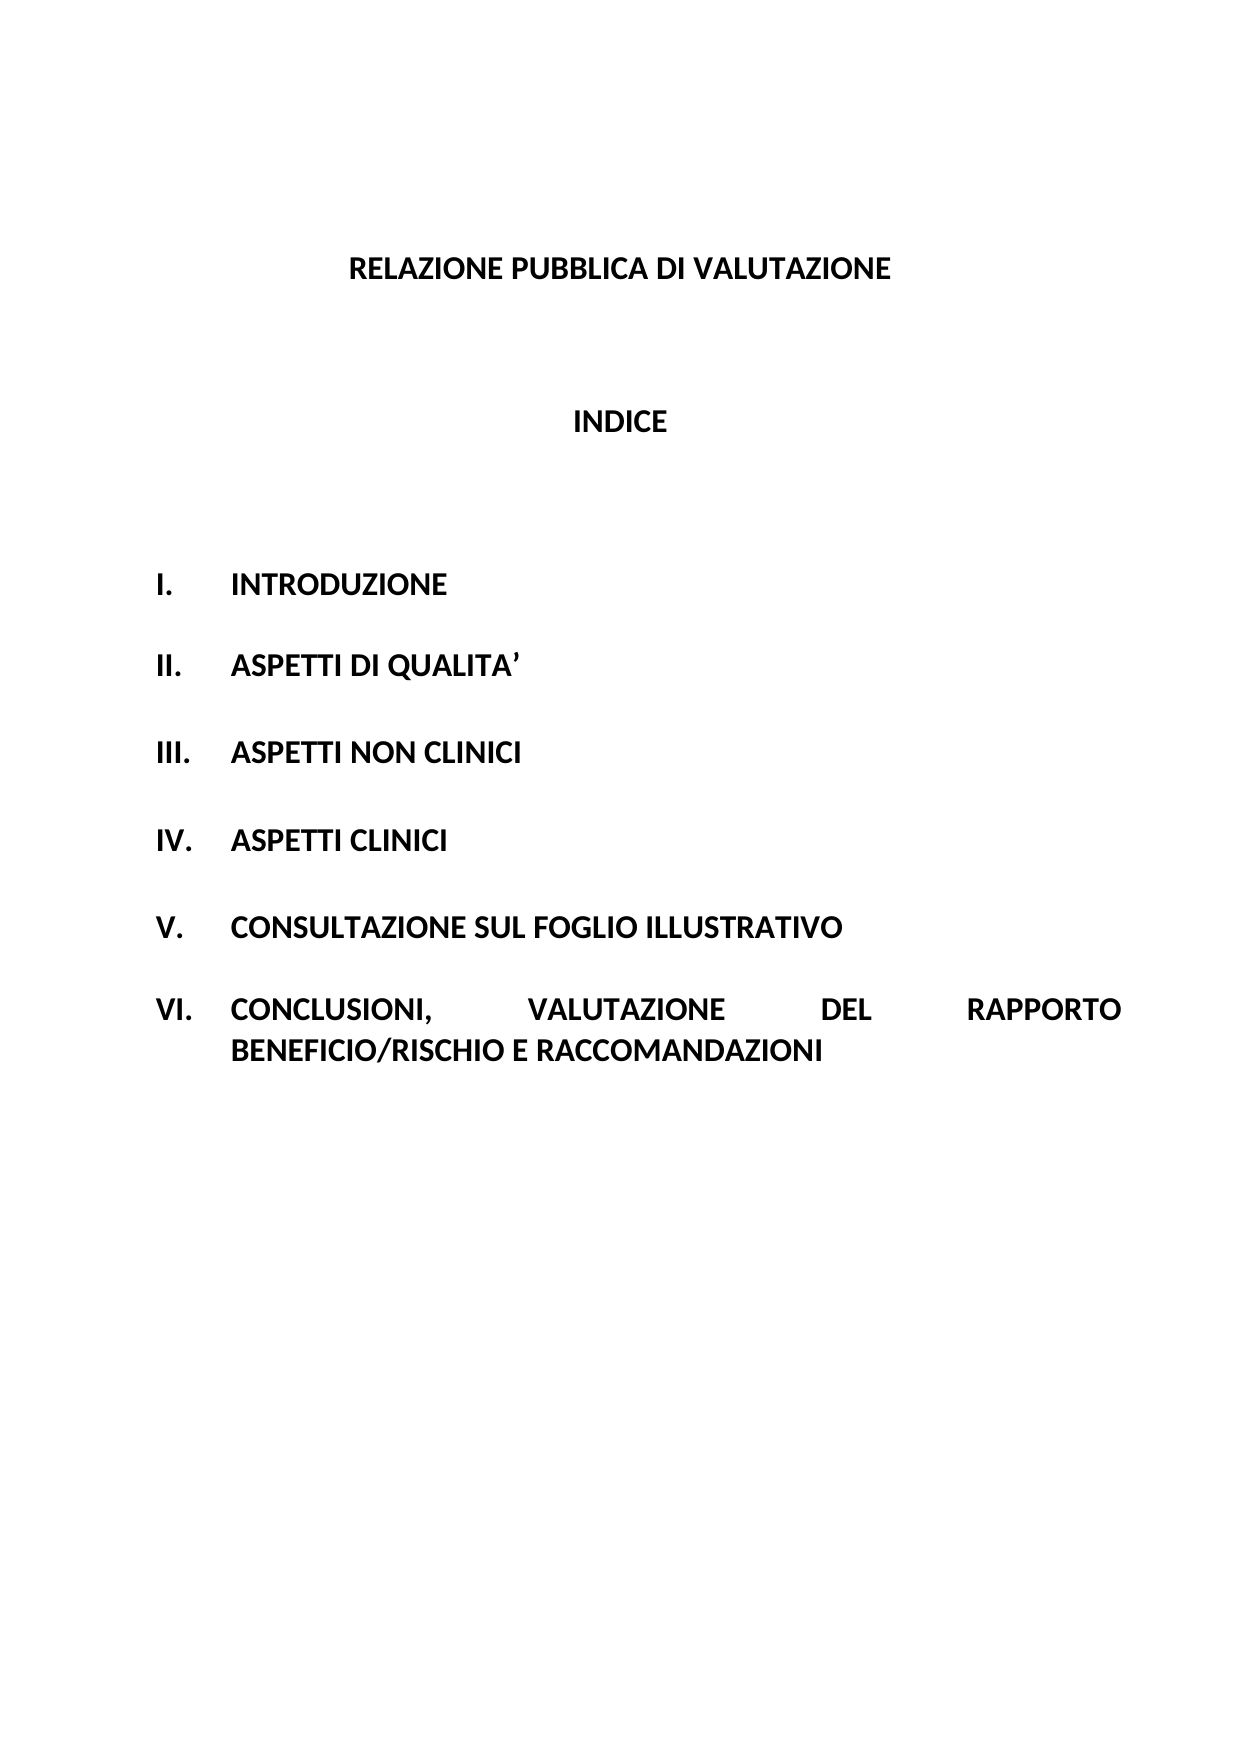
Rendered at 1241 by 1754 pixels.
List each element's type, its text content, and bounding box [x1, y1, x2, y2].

list CONCLUSIONI, VALUTAZIONE DEL RAPPORTO BENEFICIO/RISCHIO E RACCOMANDAZIONI [156, 988, 1122, 1069]
list CONSULTAZIONE SUL FOGLIO ILLUSTRATIVO [156, 907, 1122, 947]
list ASPETTI CLINICI [156, 819, 1122, 860]
text INDICE [118, 400, 1122, 440]
list ASPETTI DI QUALITA’ [156, 644, 1122, 685]
list ASPETTI NON CLINICI [156, 732, 1122, 772]
text RELAZIONE PUBBLICA DI VALUTAZIONE [118, 247, 1122, 288]
list INTRODUZIONE [156, 563, 1122, 603]
